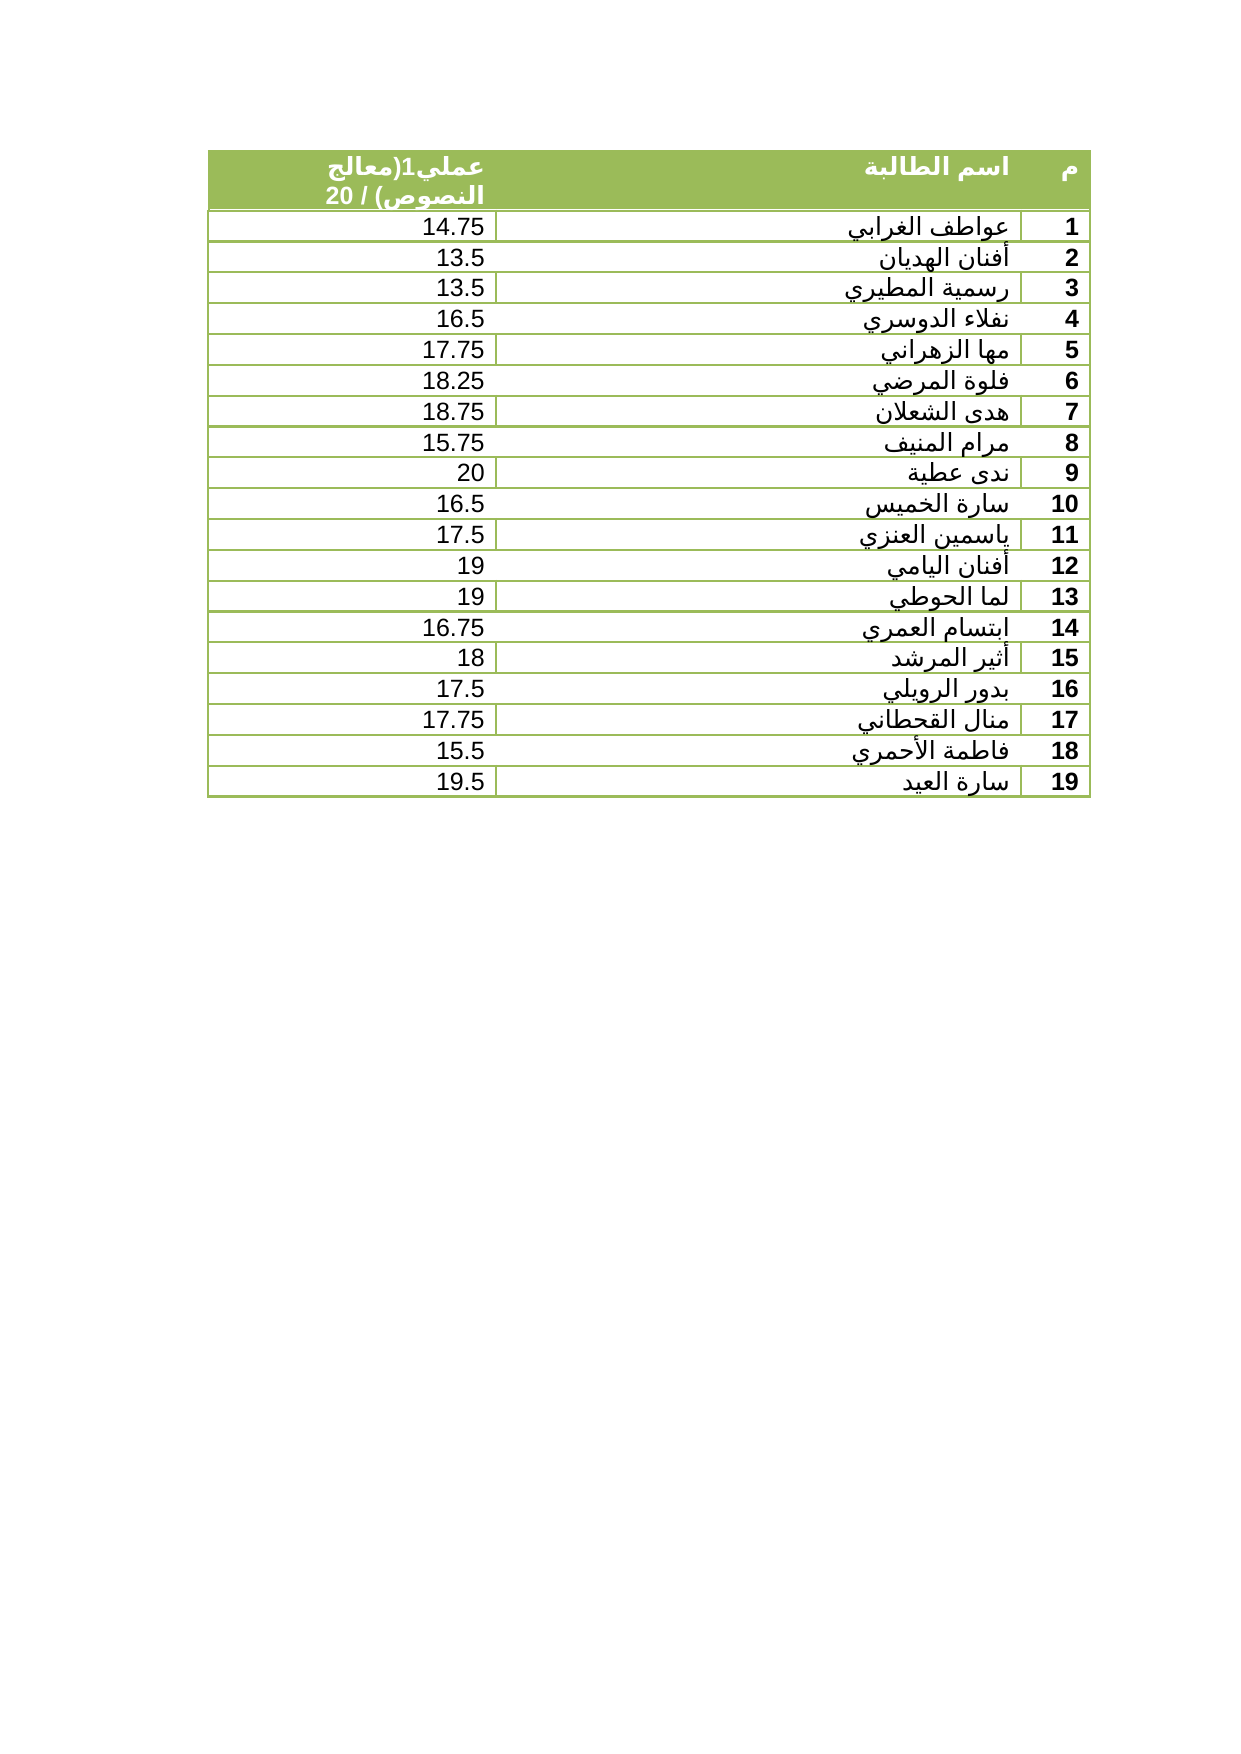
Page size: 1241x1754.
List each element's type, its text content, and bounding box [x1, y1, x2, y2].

table_cell 16.75 [209, 613, 496, 641]
table_cell فلوة المرضي [496, 366, 1021, 394]
table_cell بدور الرويلي [496, 674, 1021, 703]
table_cell 15.5 [209, 736, 496, 764]
table_cell 13.5 [209, 273, 495, 302]
table_cell 20 [209, 458, 495, 487]
table_cell 8 [1021, 428, 1089, 456]
table_cell 5 [1022, 335, 1089, 364]
table_cell أثير المرشد [497, 643, 1020, 672]
table_cell 13.5 [209, 243, 496, 271]
table_cell 17.5 [209, 674, 496, 703]
table_cell منال القحطاني [497, 705, 1020, 734]
table_cell أفنان اليامي [496, 551, 1021, 579]
table_cell 16.5 [209, 489, 496, 518]
table_cell 18 [1021, 736, 1089, 764]
table_cell 18 [209, 643, 495, 672]
table_cell مها الزهراني [497, 335, 1020, 364]
table_cell 14 [1021, 613, 1089, 641]
table_cell ندى عطية [497, 458, 1020, 487]
table_cell 15.75 [209, 428, 496, 456]
table_cell 17.5 [209, 520, 495, 549]
table_cell 13 [1022, 582, 1089, 610]
table_cell 16 [1021, 674, 1089, 703]
table_cell 9 [1022, 458, 1089, 487]
table_cell 19 [1022, 767, 1089, 795]
table_cell عواطف الغرابي [497, 212, 1020, 240]
table_cell أفنان الهديان [496, 243, 1021, 271]
table_cell 15 [1022, 643, 1089, 672]
table_cell 19.5 [209, 767, 495, 795]
table_cell 7 [1022, 397, 1089, 425]
table_cell لما الحوطي [497, 582, 1020, 610]
table_header م [1021, 152, 1089, 209]
table_cell سارة العيد [497, 767, 1020, 795]
table_cell 18.25 [209, 366, 496, 394]
table_cell 14.75 [209, 212, 495, 240]
table_cell 16.5 [209, 304, 496, 333]
table_header عملي1(معالج النصوص) / 20 [210, 152, 496, 209]
table_cell نفلاء الدوسري [496, 304, 1021, 333]
table_cell 10 [1021, 489, 1089, 518]
table_cell 18.75 [209, 397, 495, 425]
table_cell 1 [1022, 212, 1089, 240]
table_cell 19 [209, 582, 495, 610]
table_cell 6 [1021, 366, 1089, 394]
table_cell 4 [1021, 304, 1089, 333]
table_cell 17 [1022, 705, 1089, 734]
table_cell 17.75 [209, 705, 495, 734]
table_cell 11 [1022, 520, 1089, 549]
table_cell رسمية المطيري [497, 273, 1020, 302]
table_cell سارة الخميس [496, 489, 1021, 518]
table_cell مرام المنيف [496, 428, 1021, 456]
table_cell ياسمين العنزي [497, 520, 1020, 549]
table_cell فاطمة الأحمري [496, 736, 1021, 764]
table_cell 12 [1021, 551, 1089, 579]
table_header اسم الطالبة [496, 152, 1021, 209]
table_cell 19 [209, 551, 496, 579]
table_cell ابتسام العمري [496, 613, 1021, 641]
table_cell 17.75 [209, 335, 495, 364]
table_cell 3 [1022, 273, 1089, 302]
table_cell 2 [1021, 243, 1089, 271]
table_cell هدى الشعلان [497, 397, 1020, 425]
